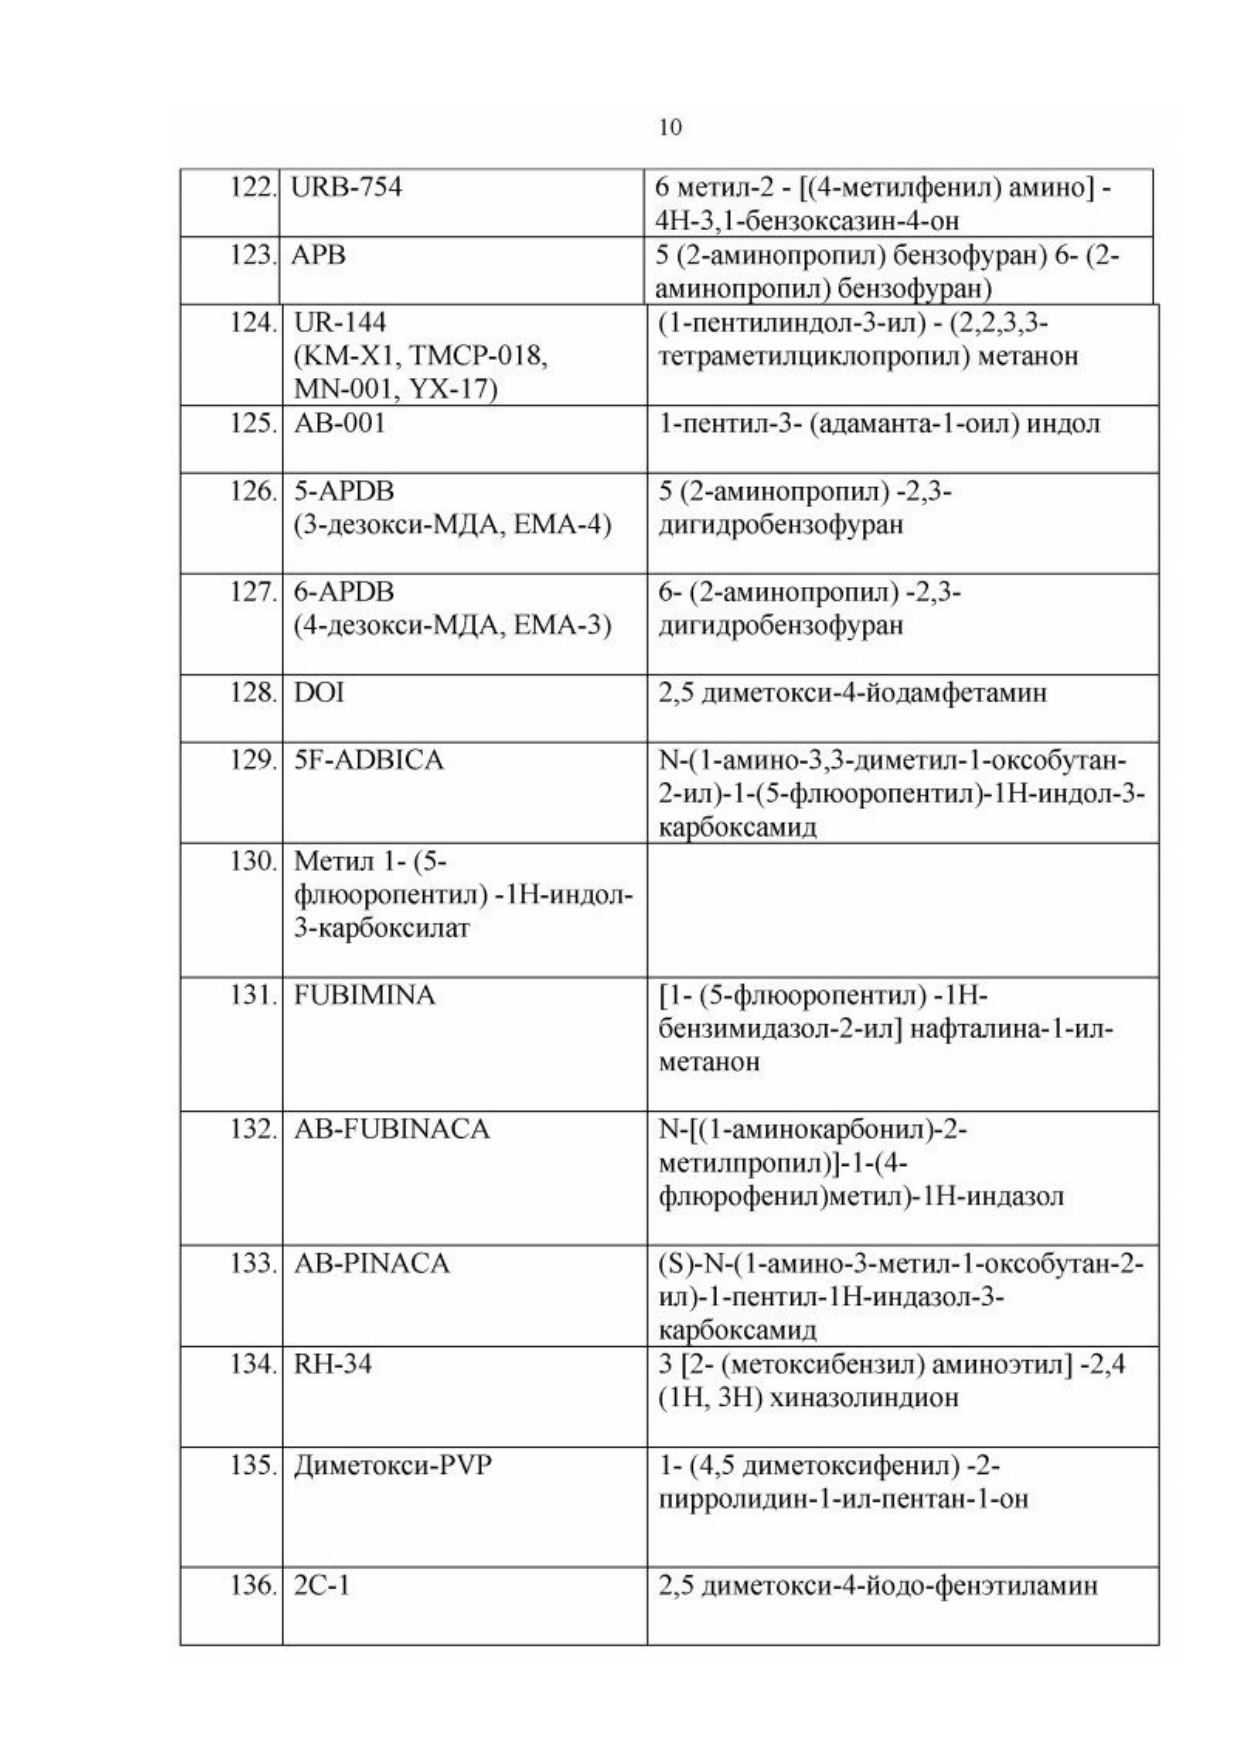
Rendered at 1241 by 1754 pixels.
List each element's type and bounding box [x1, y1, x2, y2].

picture [171, 103, 1179, 1665]
